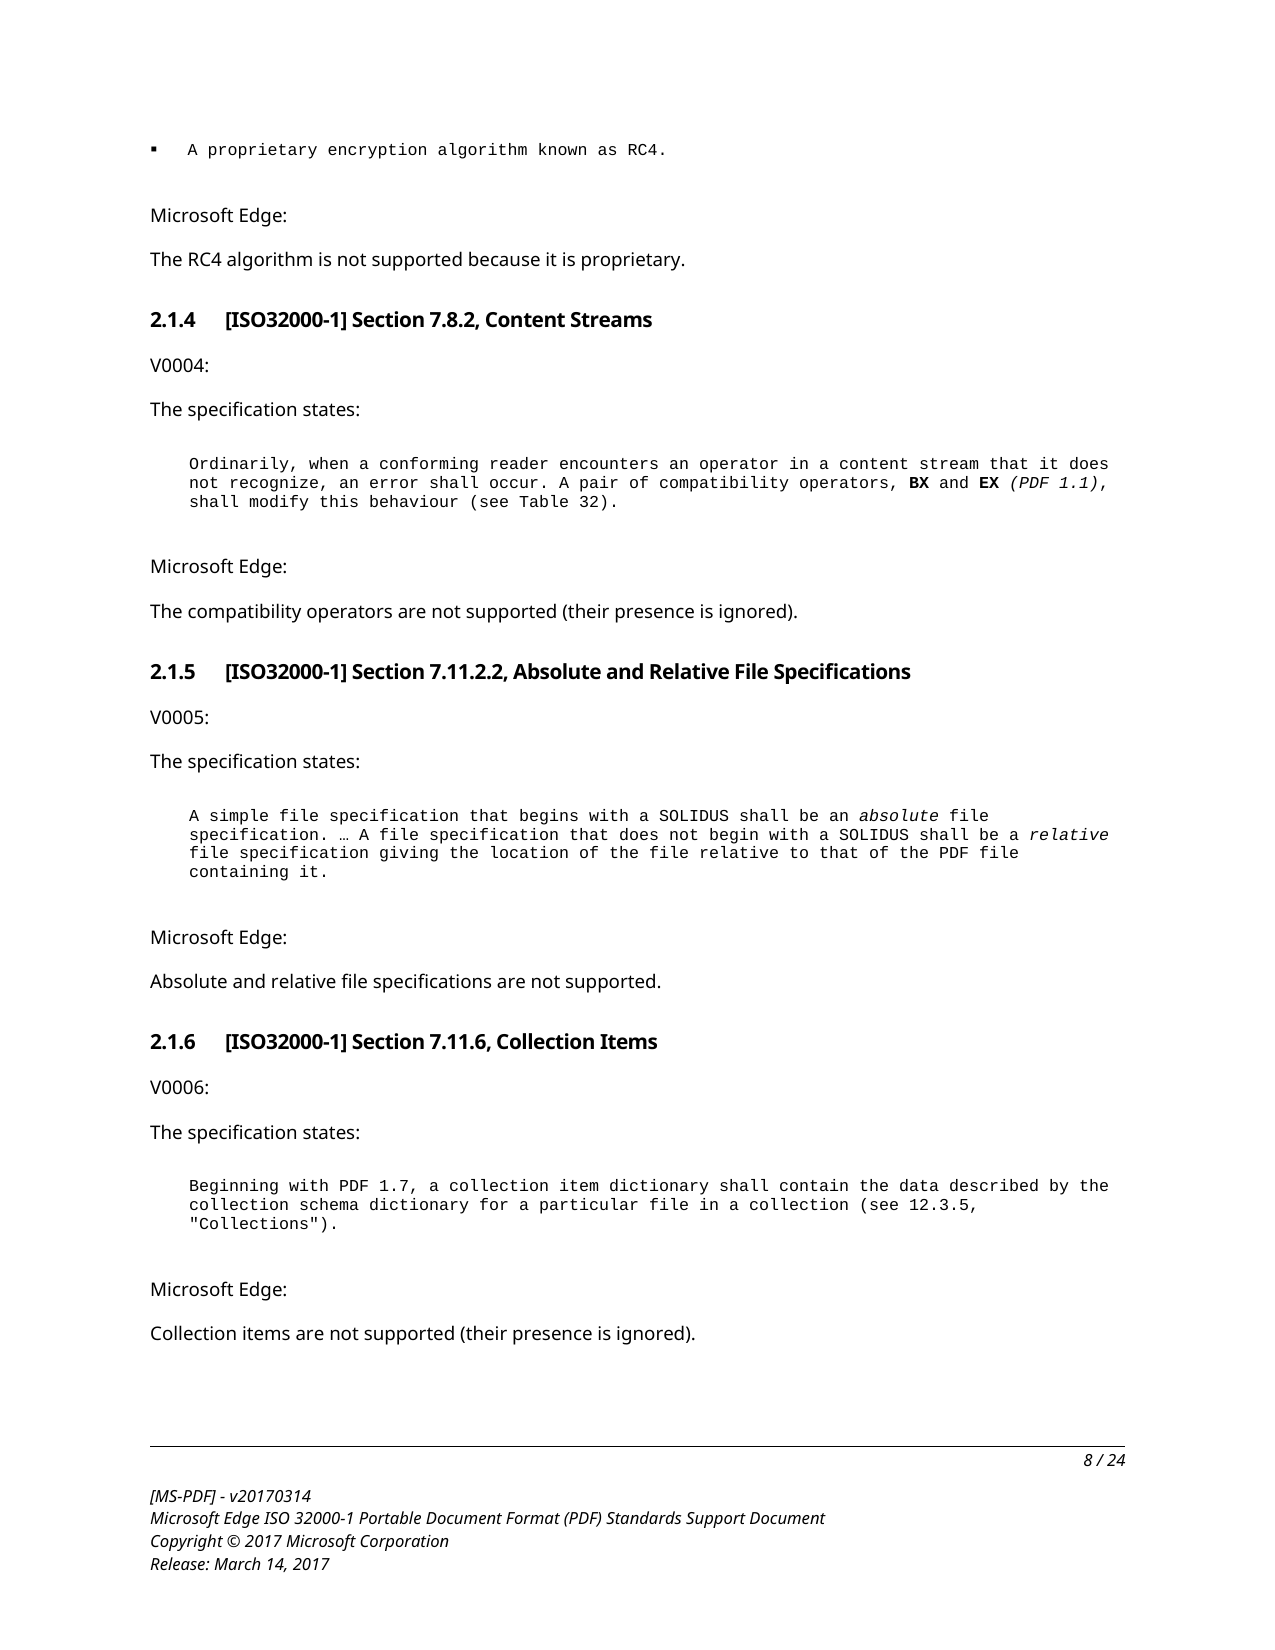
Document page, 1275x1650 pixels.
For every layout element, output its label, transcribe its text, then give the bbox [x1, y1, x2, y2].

text Microsoft Edge: [150, 924, 1125, 950]
text V0006: [150, 1075, 1125, 1100]
subtitle [ISO32000-1] Section 7.8.2, Content Streams [150, 305, 1125, 334]
text A simple file specification that begins with a SOLIDUS shall be an absolute file specification. … A file specification that does not begin with a SOLIDUS shall be a relative file specification giving the location of the file relative to that of the PDF file containing it. [175, 799, 1137, 893]
text The specification states: [150, 1119, 1125, 1144]
text Beginning with PDF 1.7, a collection item dictionary shall contain the data described by the collection schema dictionary for a particular file in a collection (see 12.3.5, "Collections"). [175, 1170, 1137, 1245]
text Microsoft Edge: [150, 1276, 1125, 1302]
text Collection items are not supported (their presence is ignored). [150, 1320, 1125, 1346]
text The specification states: [150, 748, 1125, 774]
text Absolute and relative file specifications are not supported. [150, 969, 1125, 994]
subtitle [ISO32000-1] Section 7.11.6, Collection Items [150, 1027, 1125, 1056]
list A proprietary encryption algorithm known as RC4. [138, 133, 1137, 171]
text The RC4 algorithm is not supported because it is proprietary. [150, 246, 1125, 272]
text Ordinarily, when a conforming reader encounters an operator in a content stream that it does not recognize, an error shall occur. A pair of compatibility operators, BX and EX (PDF 1.1), shall modify this behaviour (see Table 32). [175, 447, 1137, 523]
subtitle [ISO32000-1] Section 7.11.2.2, Absolute and Relative File Specifications [150, 657, 1125, 685]
text Microsoft Edge: [150, 202, 1125, 228]
text V0004: [150, 352, 1125, 378]
text Microsoft Edge: [150, 554, 1125, 579]
text The specification states: [150, 397, 1125, 422]
text V0005: [150, 704, 1125, 730]
text The compatibility operators are not supported (their presence is ignored). [150, 598, 1125, 624]
